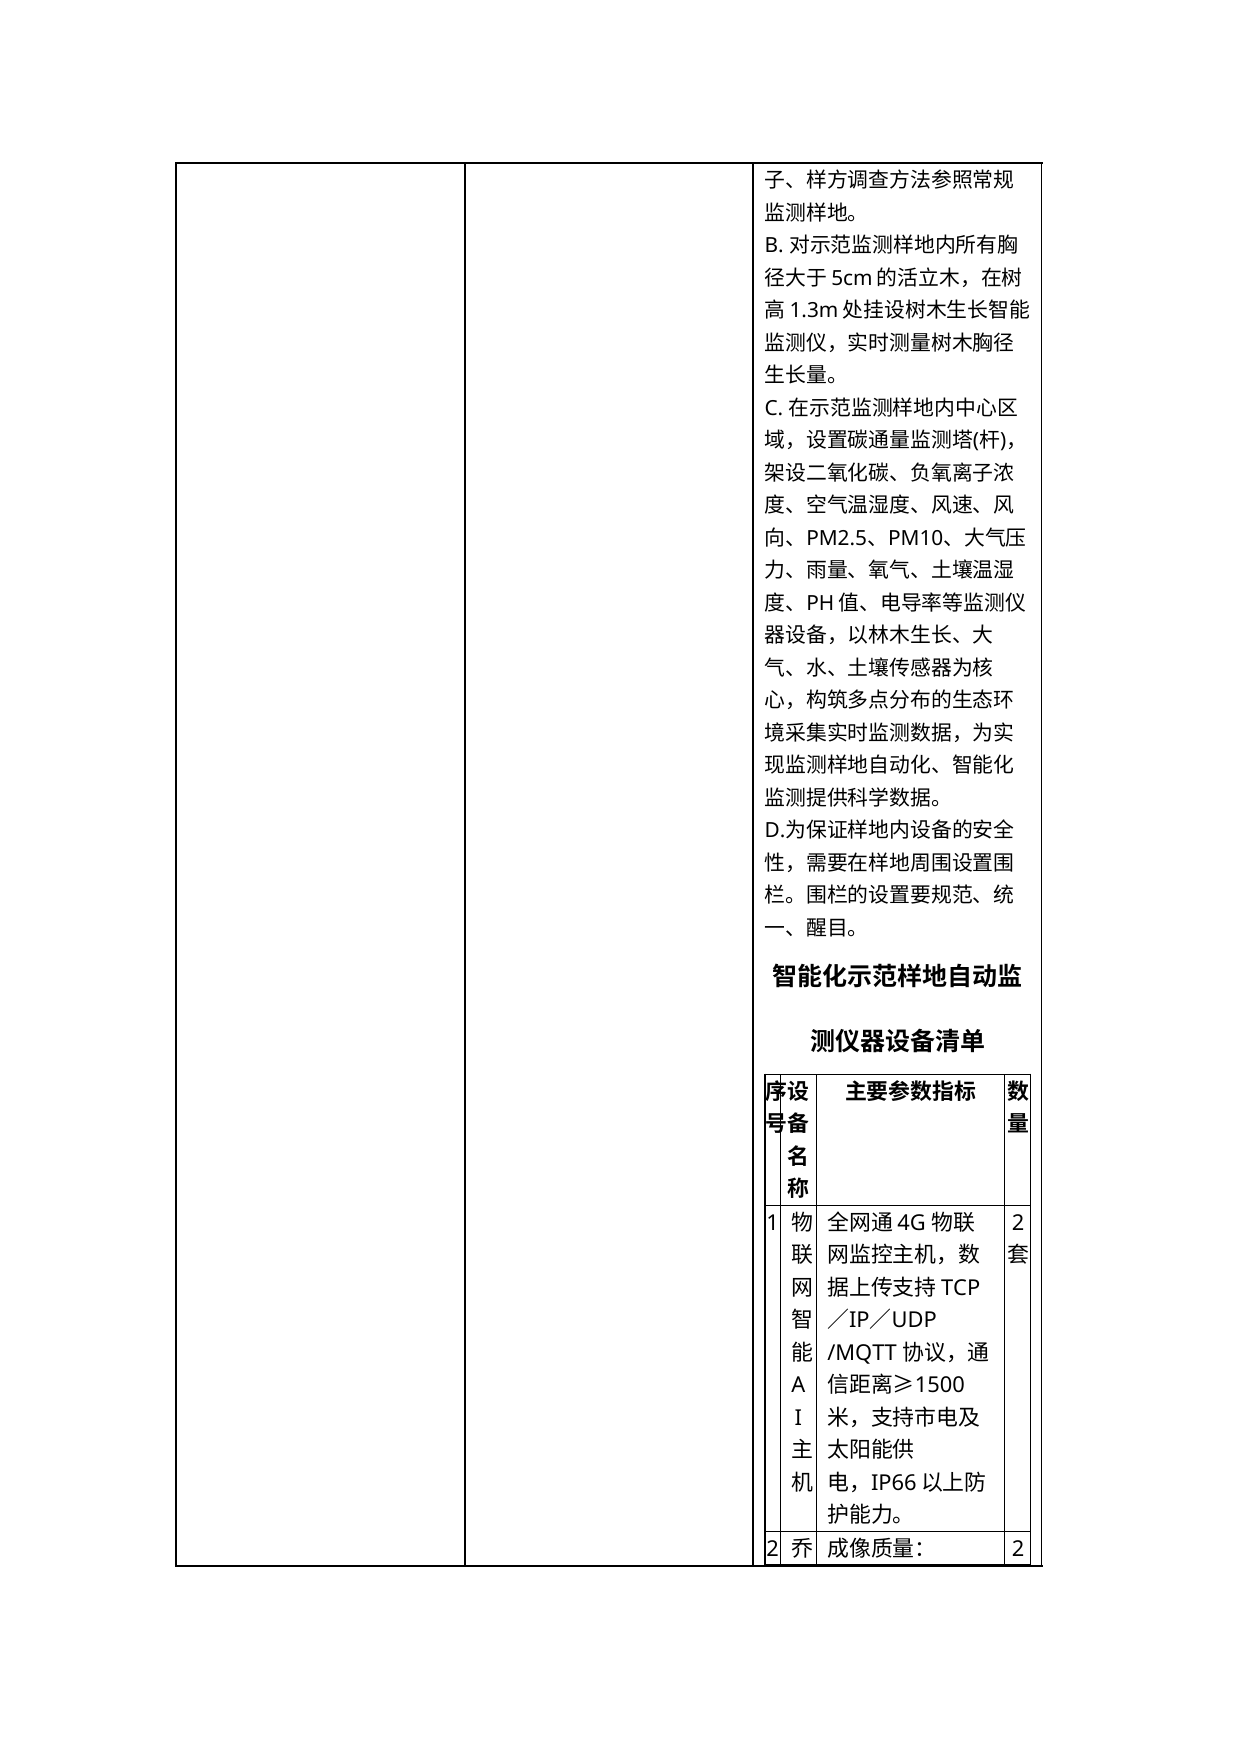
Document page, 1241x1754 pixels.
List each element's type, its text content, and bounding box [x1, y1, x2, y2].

table_cell 1 [177, 164, 464, 1565]
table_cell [754, 164, 1041, 1565]
table_cell ★ [466, 164, 752, 1565]
